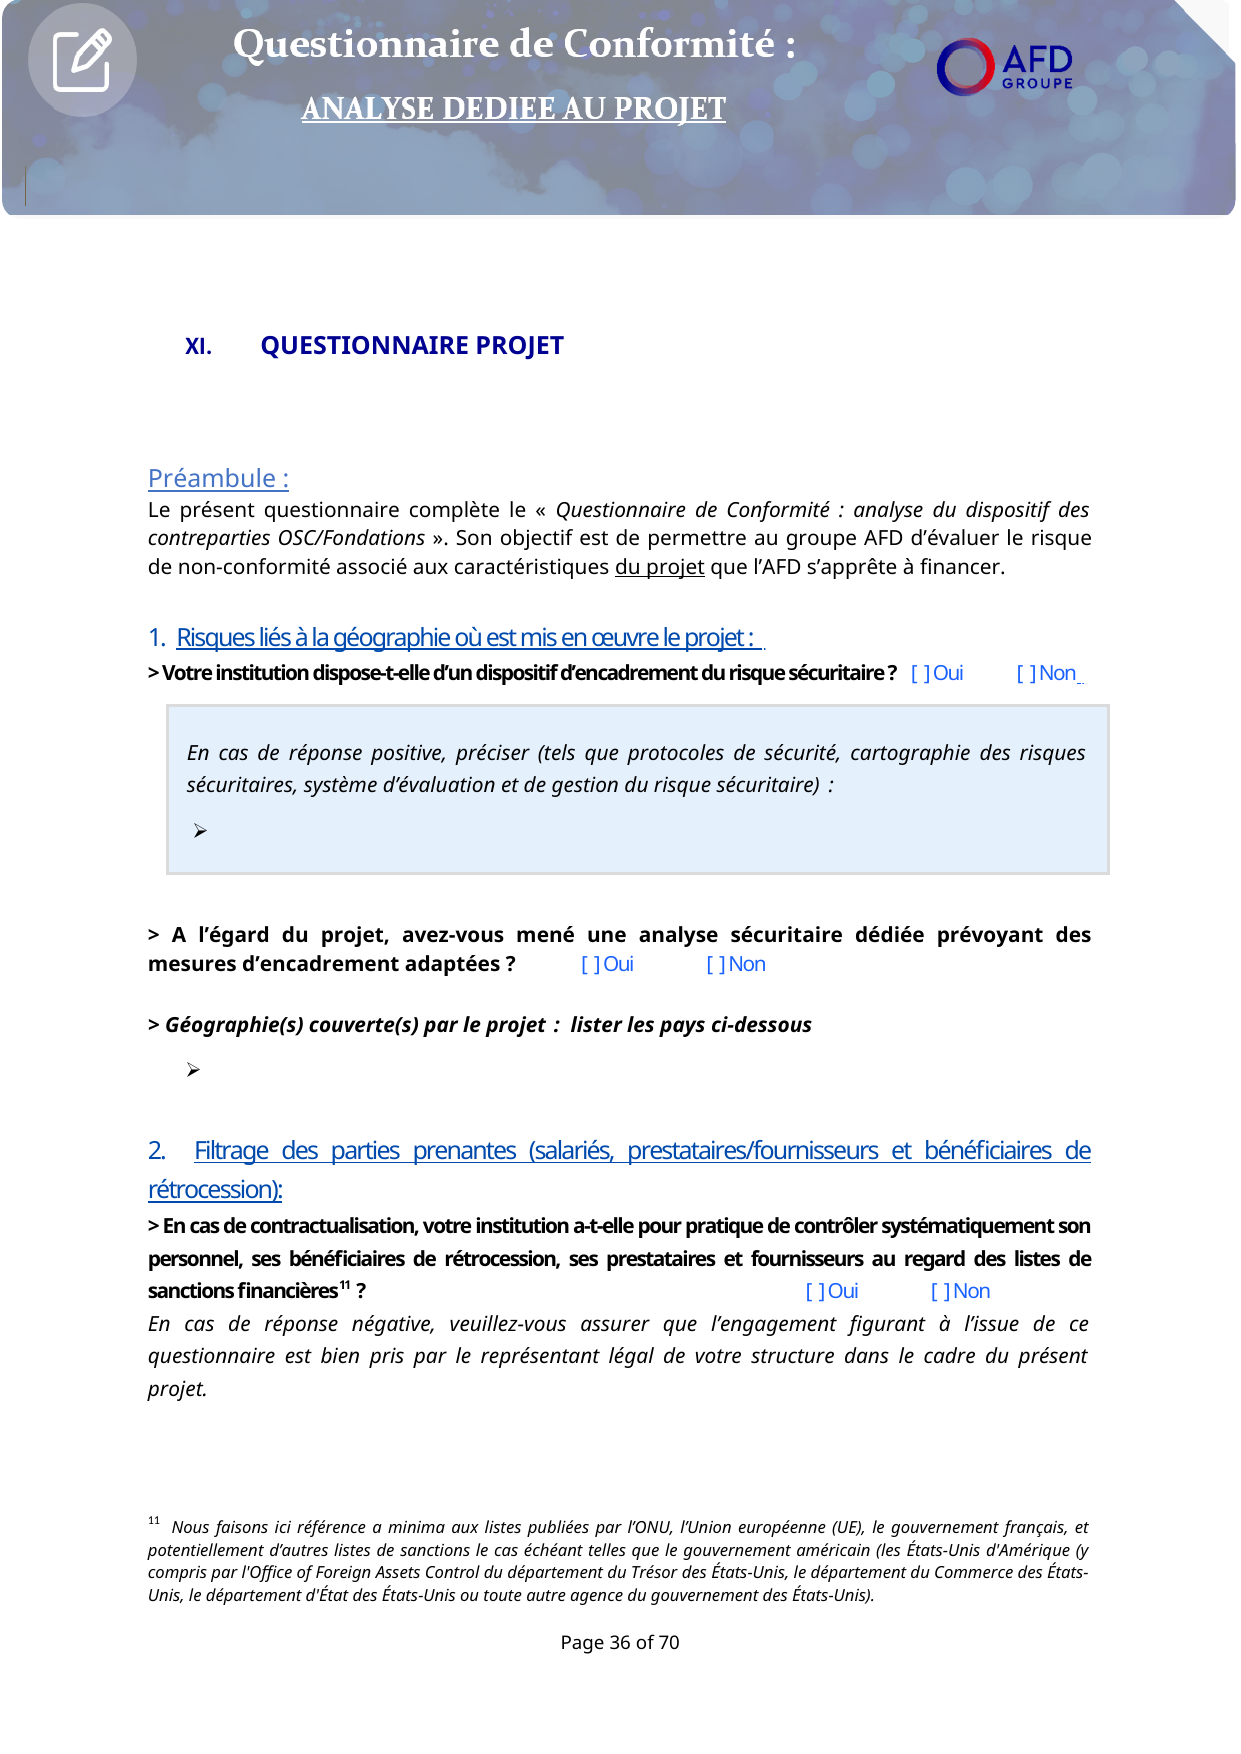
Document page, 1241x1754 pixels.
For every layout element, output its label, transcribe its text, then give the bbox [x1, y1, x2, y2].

text > Géographie(s) couverte(s) par le projet : lister les pays ci-dessous [148, 1010, 1093, 1038]
text 1. Risques liés à la géographie où est mis en œuvre le projet : [148, 619, 1093, 653]
text En cas de réponse négative, veuillez-vous assurer que l’engagement figurant à l’issue de ce questionnaire est bien pris par le représentant légal de votre structure dans le cadre du présent projet. [148, 1309, 1093, 1402]
table_header En cas de réponse positive, préciser (tels que protocoles de sécurité, cartographie des risques sécuritaires, système d’évaluation et de gestion du risque sécuritaire) : [169, 707, 1107, 872]
text 2. Filtrage des parties prenantes (salariés, prestataires/fournisseurs et bénéficiaires de rétrocession): [148, 1133, 1093, 1206]
text QUESTIONNAIRE PROJET [185, 219, 1093, 362]
picture [2, 0, 1236, 219]
text Préambule : [148, 461, 1093, 495]
text > Votre institution dispose-t-elle d’un dispositif d’encadrement du risque sécuritaire ? [ ] Oui [ ] Non [148, 658, 1093, 687]
text > En cas de contractualisation, votre institution a-t-elle pour pratique de contrôler systématiquement son personnel, ses bénéficiaires de rétrocession, ses prestataires et fournisseurs au regard des listes de sanctions financières ? [ ] Oui [ ] Non [148, 1211, 1093, 1305]
text Le présent questionnaire complète le « Questionnaire de Conformité : analyse du dispositif des contreparties OSC/Fondations ». Son objectif est de permettre au groupe AFD d’évaluer le risque de non-conformité associé aux caractéristiques du projet que l’AFD s’apprête à financer. [148, 495, 1093, 580]
text > A l’égard du projet, avez-vous mené une analyse sécuritaire dédiée prévoyant des mesures d’encadrement adaptées ? [ ] Oui [ ] Non [148, 920, 1093, 977]
